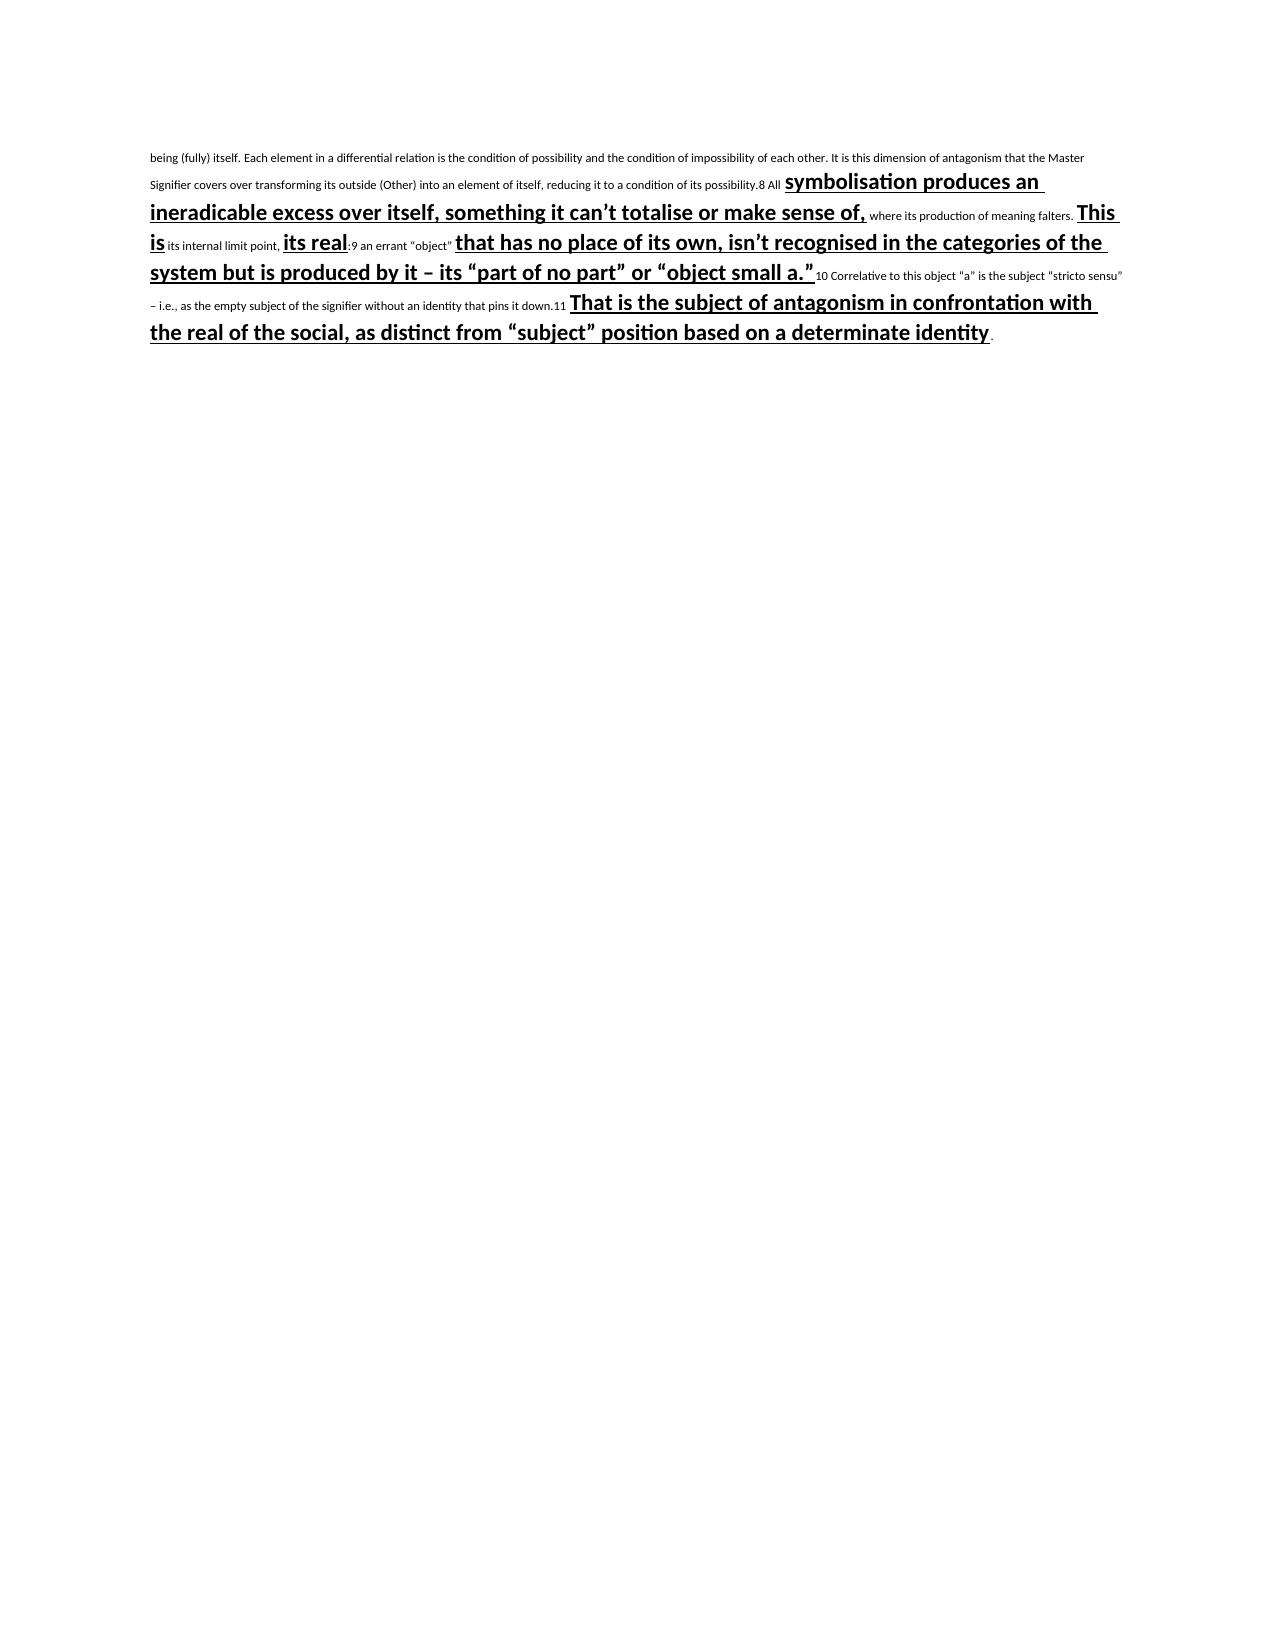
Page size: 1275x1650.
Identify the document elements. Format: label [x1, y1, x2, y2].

text [150, 150, 1125, 347]
